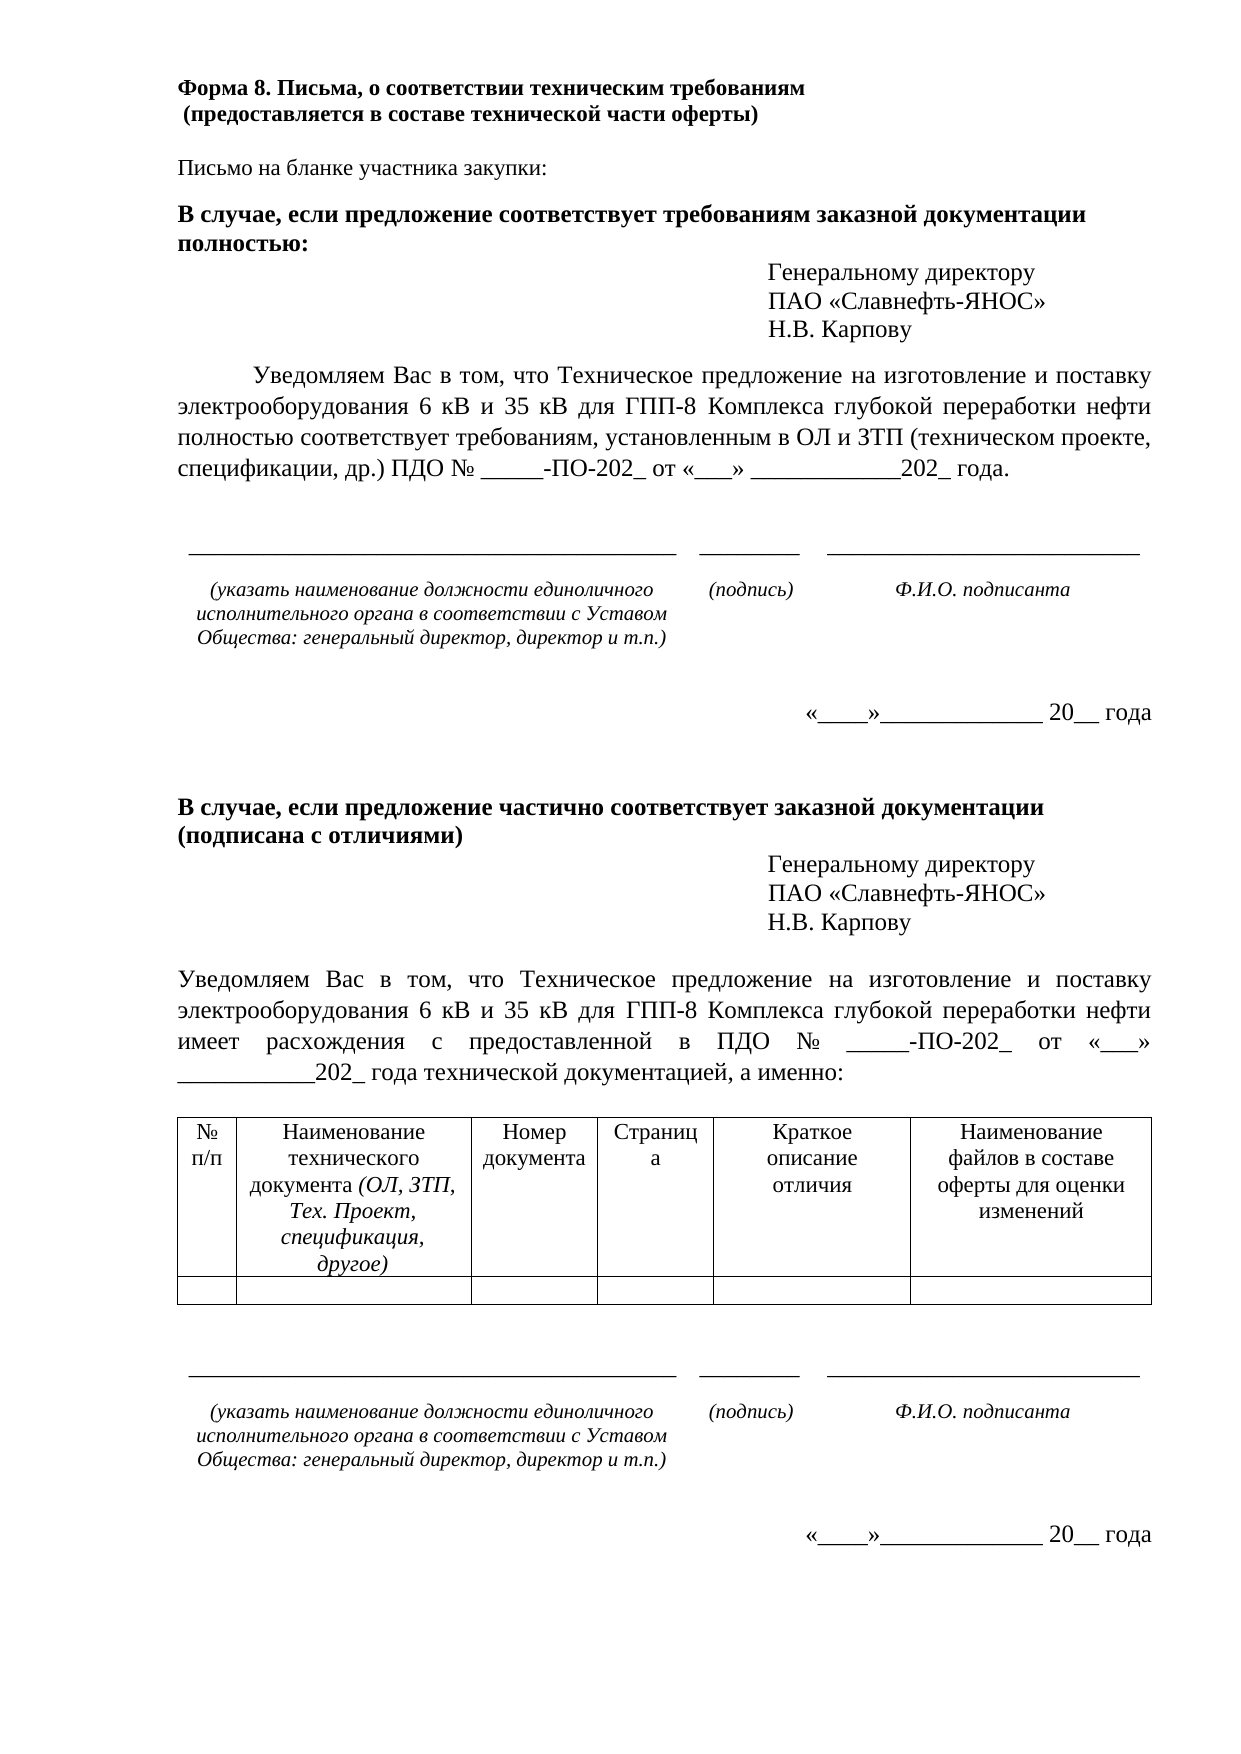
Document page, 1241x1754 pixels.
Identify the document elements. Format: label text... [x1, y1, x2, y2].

text ПАО «Славнефть-ЯНОС» [428, 286, 1152, 314]
text Уведомляем Вас в том, что Техническое предложение на изготовление и поставку электрооборудования 6 кВ и 35 кВ для ГПП-8 Комплекса глубокой переработки нефти имеет расхождения с предоставленной в ПДО № _____-ПО-202_ от «___» ___________202_ года технической документацией, а именно: [177, 964, 1152, 1086]
table_cell (указать наименование должности единоличного исполнительного органа в соответствии с Уставом Общества: генеральный директор, директор и т.п.) [177, 577, 688, 649]
text Уведомляем Вас в том, что Техническое предложение на изготовление и поставку электрооборудования 6 кВ и 35 кВ для ГПП-8 Комплекса глубокой переработки нефти полностью соответствует требованиям, установленным в ОЛ и ЗТП (техническом проекте, спецификации, др.) ПДО № _____-ПО-202_ от «___» ____________202_ года. [177, 360, 1152, 482]
text Н.В. Карпову [428, 314, 1152, 343]
table_cell (подпись) [688, 577, 816, 649]
table_header _________________________ [816, 1351, 1152, 1399]
table_header Страница [598, 1118, 713, 1276]
table_header ________ [688, 1351, 816, 1399]
table_cell (указать наименование должности единоличного исполнительного органа в соответствии с Уставом Общества: генеральный директор, директор и т.п.) [177, 1399, 688, 1471]
text «____»_____________ 20__ года [177, 1519, 1152, 1548]
text «____»_____________ 20__ года [177, 697, 1152, 726]
text В случае, если предложение частично соответствует заказной документации (подписана с отличиями) [177, 792, 1152, 849]
table_cell [178, 1277, 236, 1303]
text ПАО «Славнефть-ЯНОС» [428, 878, 1152, 907]
table_header ________ [688, 530, 816, 577]
text Генеральному директору [177, 257, 1152, 286]
table_header Краткое описание отличия [714, 1118, 910, 1276]
table_header Наименование технического документа (ОЛ, ЗТП, Тех. Проект, спецификация, другое) [237, 1118, 471, 1276]
text Н.В. Карпову [693, 907, 1152, 935]
text В случае, если предложение соответствует требованиям заказной документации полностью: [177, 199, 1152, 257]
text Генеральному директору [177, 849, 1152, 878]
table_header _______________________________________ [177, 530, 688, 577]
table_header _________________________ [816, 530, 1152, 577]
table_header № п/п [178, 1118, 236, 1276]
table_cell [472, 1277, 597, 1303]
table_cell [237, 1277, 471, 1303]
table_cell (подпись) [688, 1399, 816, 1471]
table_cell [714, 1277, 910, 1303]
table_cell [911, 1277, 1151, 1303]
table_cell Ф.И.О. подписанта [816, 1399, 1152, 1471]
table_header _______________________________________ [177, 1351, 688, 1399]
table_cell [598, 1277, 713, 1303]
table_cell Ф.И.О. подписанта [816, 577, 1152, 649]
text Письмо на бланке участника закупки: [177, 154, 1152, 181]
table_header Номер документа [472, 1118, 597, 1276]
table_header Наименование файлов в составе оферты для оценки изменений [911, 1118, 1151, 1276]
